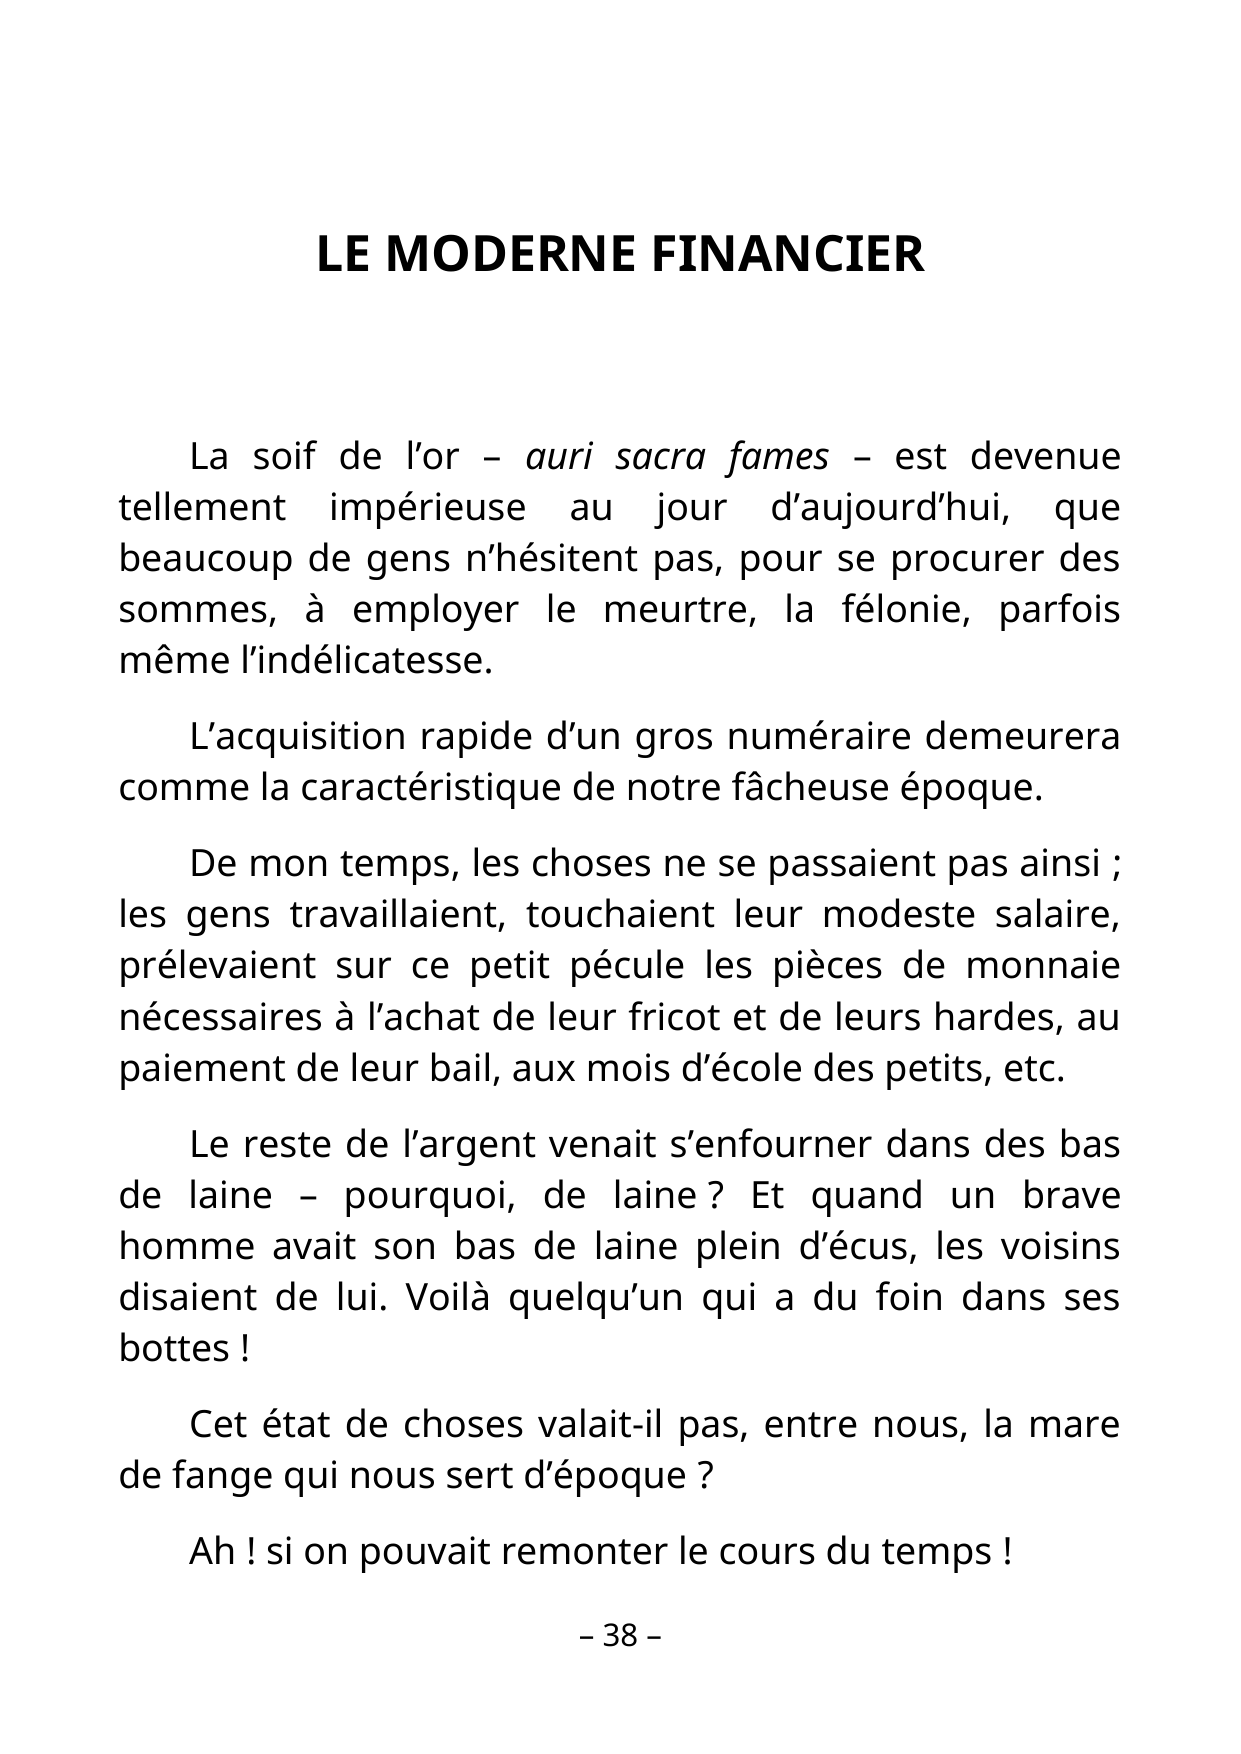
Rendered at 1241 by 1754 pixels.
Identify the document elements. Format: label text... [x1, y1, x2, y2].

text Cet état de choses valait-il pas, entre nous, la mare de fange qui nous sert d’époque ? [118, 1397, 1122, 1499]
text Le reste de l’argent venait s’enfourner dans des bas de laine – pourquoi, de laine ? Et quand un brave homme avait son bas de laine plein d’écus, les voisins disaient de lui. Voilà quelqu’un qui a du foin dans ses bottes ! [118, 1117, 1122, 1372]
subtitle LE MODERNE FINANCIER [118, 218, 1122, 354]
text De mon temps, les choses ne se passaient pas ainsi ; les gens travaillaient, touchaient leur modeste salaire, prélevaient sur ce petit pécule les pièces de monnaie nécessaires à l’achat de leur fricot et de leurs hardes, au paiement de leur bail, aux mois d’école des petits, etc. [118, 837, 1122, 1092]
text Ah ! si on pouvait remonter le cours du temps ! [118, 1524, 1122, 1575]
text L’acquisition rapide d’un gros numéraire demeurera comme la caractéristique de notre fâcheuse époque. [118, 709, 1122, 812]
text La soif de l’or – auri sacra fames – est devenue tellement impérieuse au jour d’aujourd’hui, que beaucoup de gens n’hésitent pas, pour se procurer des sommes, à employer le meurtre, la félonie, parfois même l’indélicatesse. [118, 429, 1122, 684]
